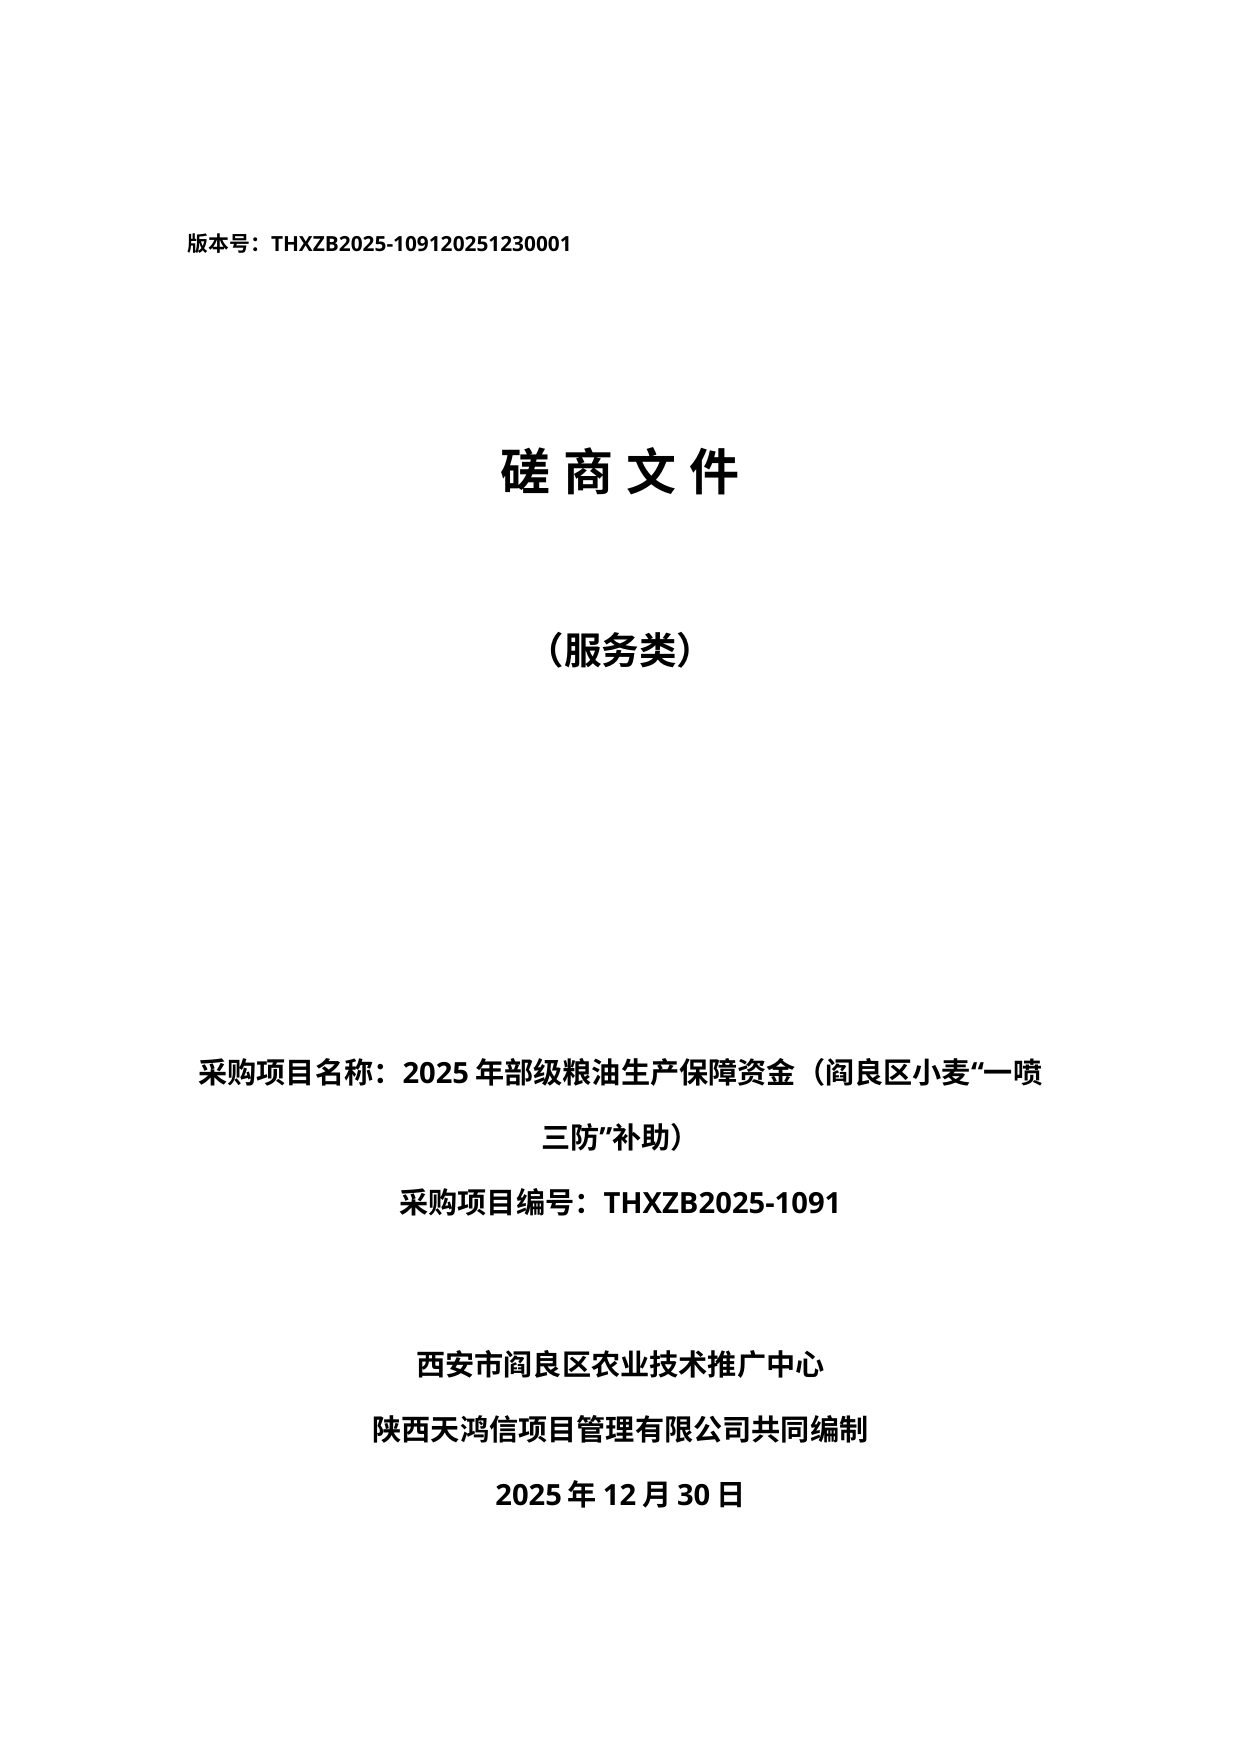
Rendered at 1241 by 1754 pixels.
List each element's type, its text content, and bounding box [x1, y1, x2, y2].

text 版本号：THXZB2025-109120251230001 [187, 227, 1053, 422]
text （服务类） [187, 617, 1053, 1039]
text 西安市阎良区农业技术推广中心 [187, 1332, 1053, 1397]
text 2025年12月30日 [187, 1462, 1053, 1527]
text 陕西天鸿信项目管理有限公司共同编制 [187, 1397, 1053, 1462]
text 磋 商 文 件 [187, 422, 1053, 617]
text 采购项目编号：THXZB2025-1091 [187, 1169, 1053, 1332]
text 采购项目名称：2025年部级粮油生产保障资金（阎良区小麦“一喷三防”补助） [187, 1039, 1053, 1169]
